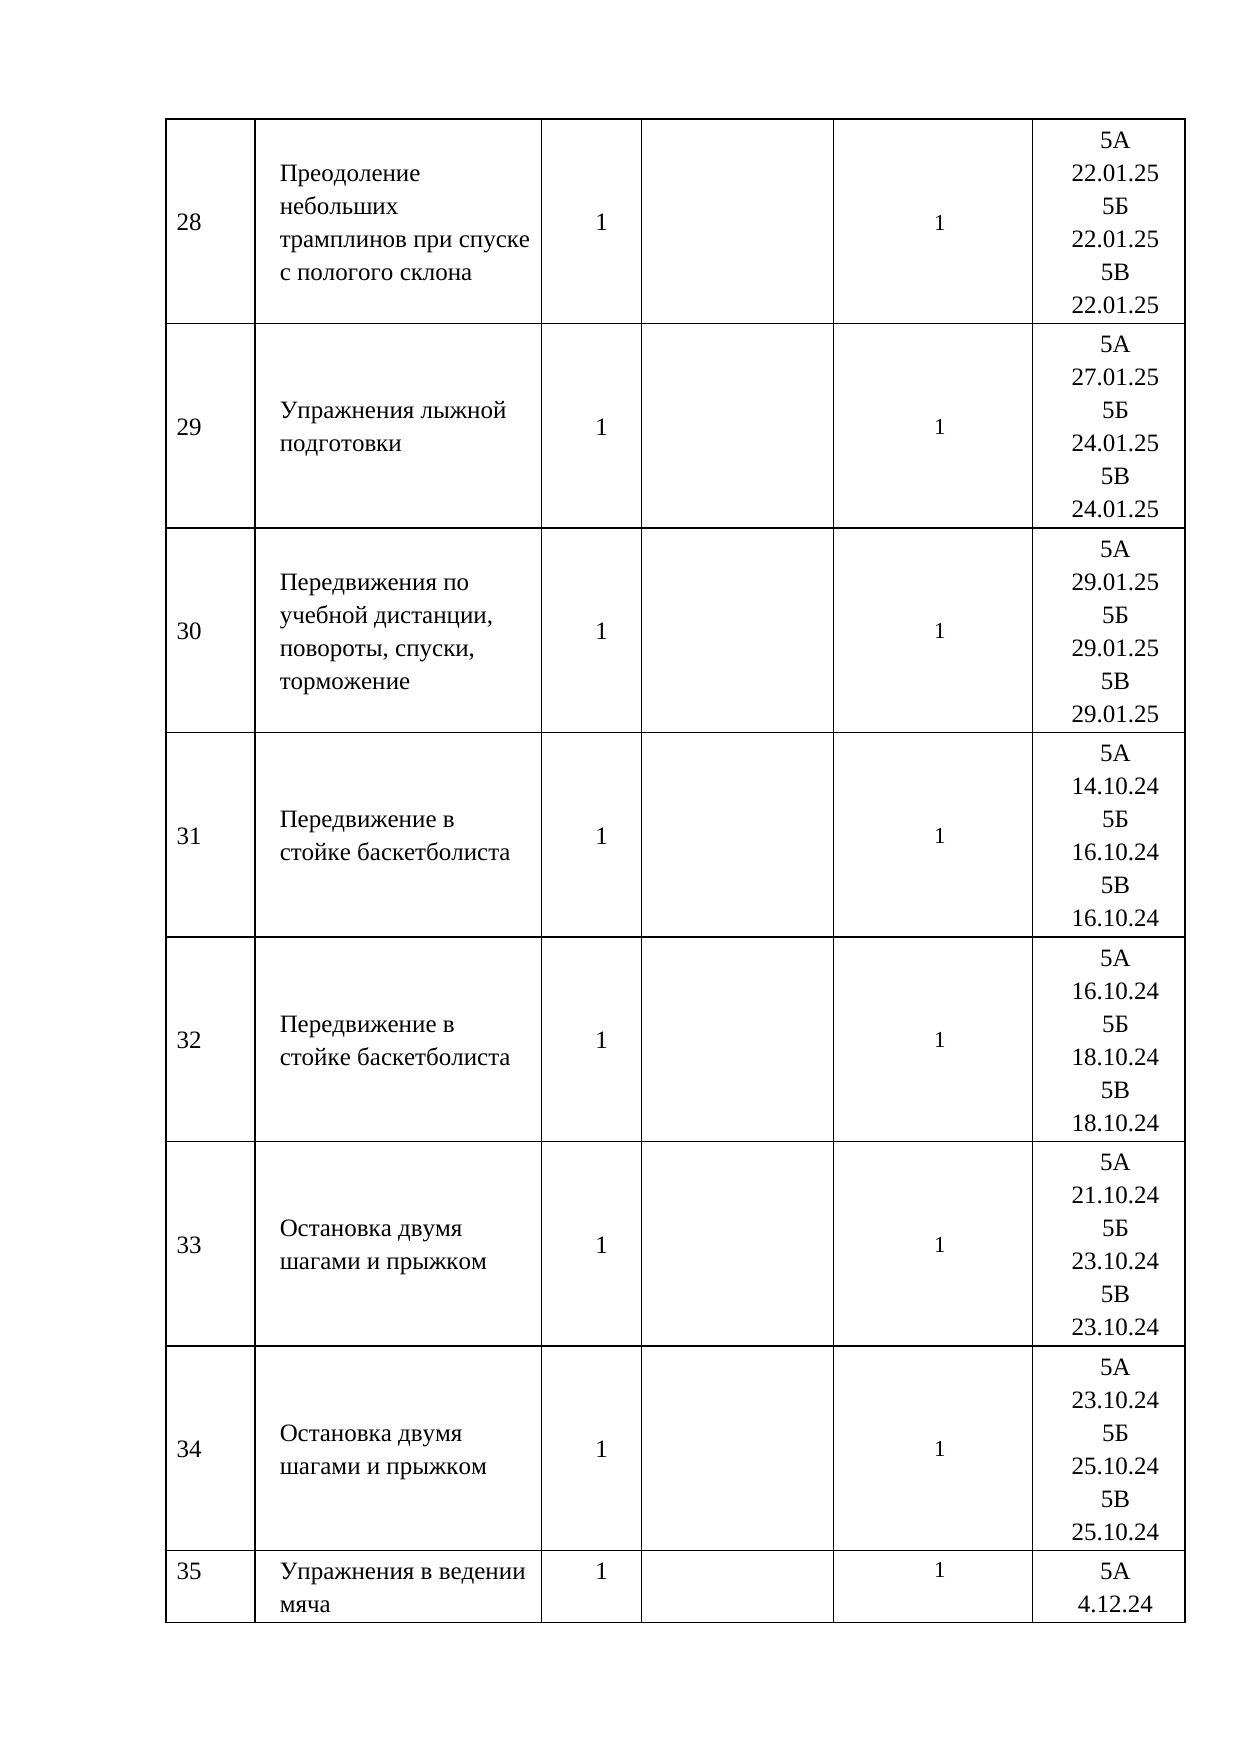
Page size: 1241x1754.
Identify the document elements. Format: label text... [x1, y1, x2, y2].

table_cell [642, 1551, 833, 1622]
table_cell [642, 733, 833, 936]
table_cell Остановка двумя шагами и прыжком [256, 1142, 541, 1345]
table_cell 31 [167, 733, 254, 936]
table_cell 1 [542, 324, 641, 527]
table_cell 5А 21.10.24 5Б 23.10.24 5В 23.10.24 [1033, 1142, 1184, 1345]
table_cell 1 [834, 1142, 1032, 1345]
table_cell Передвижение в стойке баскетболиста [256, 733, 541, 936]
table_cell Остановка двумя шагами и прыжком [256, 1347, 541, 1549]
table_cell 1 [542, 120, 641, 323]
table_cell [642, 529, 833, 732]
table_cell 1 [834, 120, 1032, 323]
table_cell 5А 23.10.24 5Б 25.10.24 5В 25.10.24 [1033, 1347, 1184, 1549]
table_cell 29 [167, 324, 254, 527]
table_cell 1 [834, 324, 1032, 527]
table_cell [642, 938, 833, 1141]
table_cell 5А 22.01.25 5Б 22.01.25 5В 22.01.25 [1033, 120, 1184, 323]
table_cell 1 [542, 1142, 641, 1345]
table_cell 1 [542, 938, 641, 1141]
table_cell 5А 29.01.25 5Б 29.01.25 5В 29.01.25 [1033, 529, 1184, 732]
table_cell 35 [167, 1551, 254, 1622]
table_cell 33 [167, 1142, 254, 1345]
table_cell [642, 120, 833, 323]
table_cell [642, 1142, 833, 1345]
table_cell 1 [542, 529, 641, 732]
table_cell 32 [167, 938, 254, 1141]
table_cell 34 [167, 1347, 254, 1549]
table_cell 1 [542, 1551, 641, 1622]
table_cell Передвижение в стойке баскетболиста [256, 938, 541, 1141]
table_cell 28 [167, 120, 254, 323]
table_cell 5А 14.10.24 5Б 16.10.24 5В 16.10.24 [1033, 733, 1184, 936]
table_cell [256, 1551, 541, 1622]
table_cell Передвижения по учебной дистанции, повороты, спуски, торможение [256, 529, 541, 732]
table_cell Упражнения лыжной подготовки [256, 324, 541, 527]
table_cell 1 [542, 1347, 641, 1549]
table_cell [1033, 1551, 1184, 1622]
table_cell 1 [834, 1347, 1032, 1549]
table_cell 5А 27.01.25 5Б 24.01.25 5В 24.01.25 [1033, 324, 1184, 527]
table_cell 1 [834, 529, 1032, 732]
table_cell 1 [834, 733, 1032, 936]
table_cell [642, 324, 833, 527]
table_cell 30 [167, 529, 254, 732]
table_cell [256, 120, 541, 323]
table_cell 5А 16.10.24 5Б 18.10.24 5В 18.10.24 [1033, 938, 1184, 1141]
table_cell 1 [834, 1551, 1032, 1622]
table_cell 1 [542, 733, 641, 936]
table_cell [642, 1347, 833, 1549]
table_cell 1 [834, 938, 1032, 1141]
